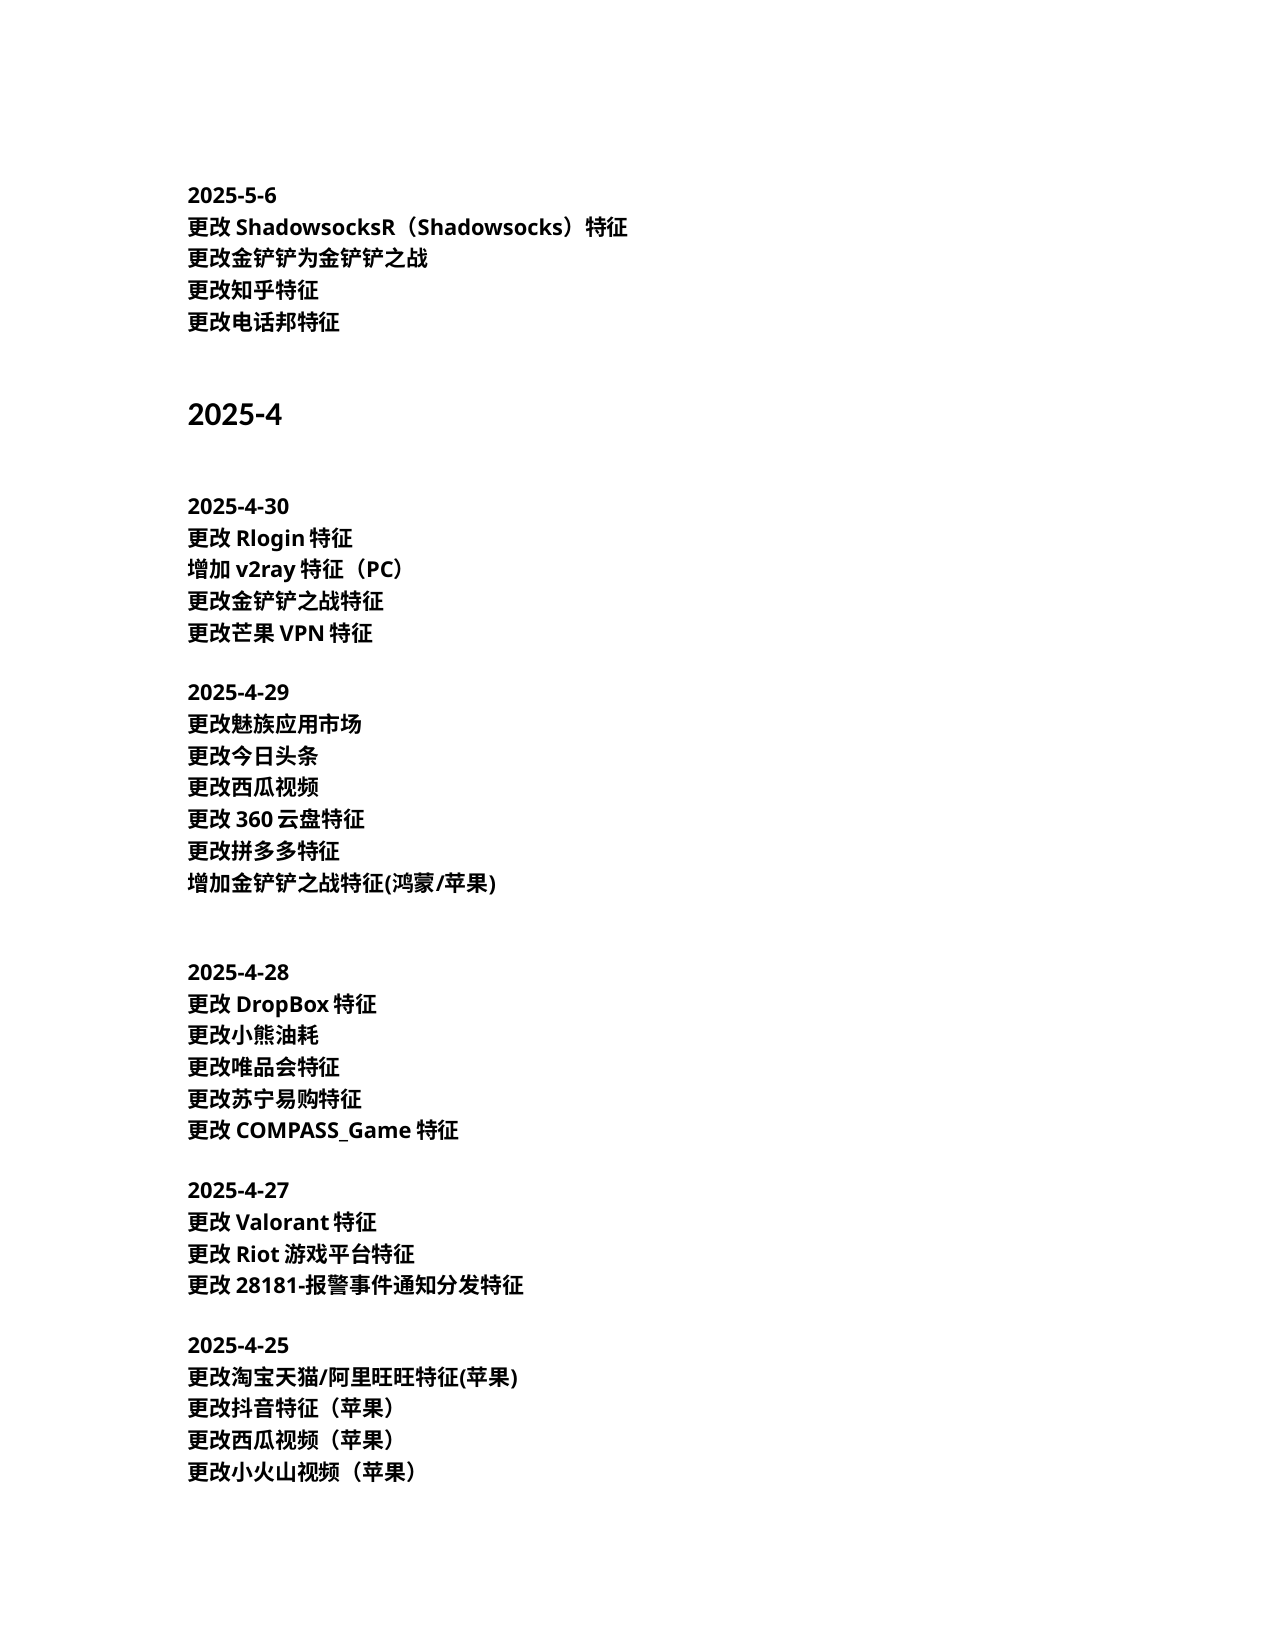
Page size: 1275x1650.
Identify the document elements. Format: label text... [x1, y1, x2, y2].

text 更改360云盘特征 [187, 802, 1087, 834]
text 更改唯品会特征 [187, 1050, 1087, 1082]
text 更改小熊油耗 [187, 1018, 1087, 1050]
text 更改知乎特征 [187, 273, 1087, 305]
text 更改Riot游戏平台特征 [187, 1237, 1087, 1268]
text 更改西瓜视频（苹果） [187, 1423, 1087, 1455]
text 增加金铲铲之战特征(鸿蒙/苹果) [187, 866, 1087, 897]
text 更改西瓜视频 [187, 770, 1087, 802]
text 2025-4-27 [187, 1175, 1087, 1205]
text 更改ShadowsocksR（Shadowsocks）特征 [187, 209, 1087, 241]
text 更改Rlogin特征 [187, 521, 1087, 552]
text 2025-4-25 [187, 1330, 1087, 1360]
text 更改魅族应用市场 [187, 707, 1087, 739]
text 2025-5-6 [187, 180, 1087, 209]
subtitle 2025-4 [187, 393, 1087, 434]
text 2025-4-28 [187, 957, 1087, 987]
text 2025-4-29 [187, 677, 1087, 707]
text 更改芒果VPN特征 [187, 616, 1087, 647]
text 更改28181-报警事件通知分发特征 [187, 1268, 1087, 1300]
text 更改金铲铲为金铲铲之战 [187, 241, 1087, 273]
text 更改淘宝天猫/阿里旺旺特征(苹果) [187, 1360, 1087, 1391]
text 更改金铲铲之战特征 [187, 584, 1087, 616]
text 更改苏宁易购特征 [187, 1082, 1087, 1113]
text 更改COMPASS_Game特征 [187, 1113, 1087, 1145]
text 更改电话邦特征 [187, 305, 1087, 336]
text 更改抖音特征（苹果） [187, 1391, 1087, 1423]
text 更改Valorant特征 [187, 1205, 1087, 1237]
text 更改DropBox特征 [187, 987, 1087, 1018]
text 2025-4-30 [187, 491, 1087, 521]
text 更改小火山视频（苹果） [187, 1455, 1087, 1486]
text 更改今日头条 [187, 739, 1087, 770]
text 更改拼多多特征 [187, 834, 1087, 866]
text 增加v2ray特征（PC） [187, 552, 1087, 584]
